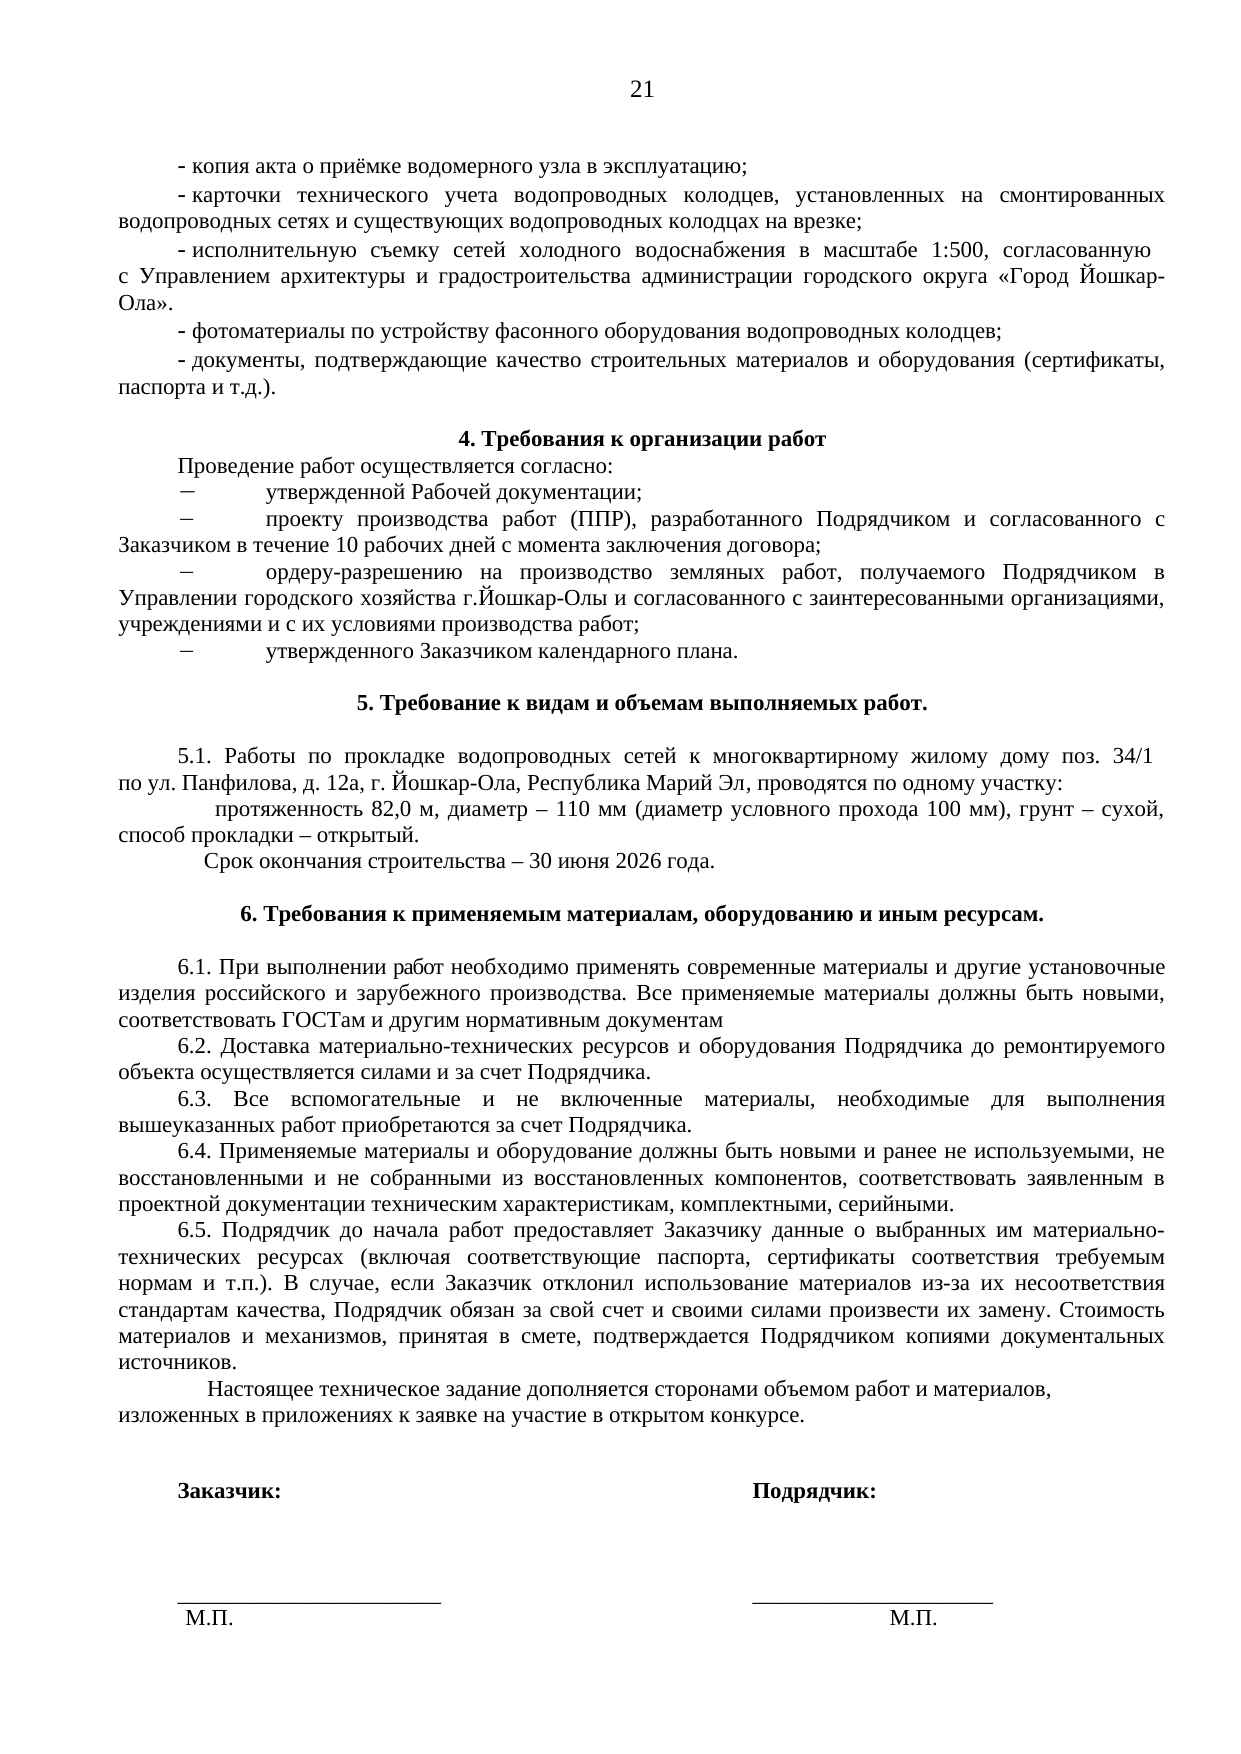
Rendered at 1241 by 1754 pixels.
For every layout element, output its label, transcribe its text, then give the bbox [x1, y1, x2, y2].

text Проведение работ осуществляется согласно: [118, 452, 1167, 478]
list исполнительную съемку сетей холодного водоснабжения в масштабе 1:500, согласованную с Управлением архитектуры и градостроительства администрации городского округа «Город Йошкар-Ола». [118, 234, 1167, 315]
list фотоматериалы по устройству фасонного оборудования водопроводных колодцев; [118, 315, 1167, 344]
text 6.1. При выполнении работ необходимо применять современные материалы и другие установочные изделия российского и зарубежного производства. Все применяемые материалы должны быть новыми, соответствовать ГОСТам и другим нормативным документам [118, 953, 1167, 1032]
text Срок окончания строительства – 30 июня 2026 года. [118, 848, 1167, 874]
text 6. Требования к применяемым материалам, оборудованию и иным ресурсам. [118, 900, 1167, 927]
list документы, подтверждающие качество строительных материалов и оборудования (сертификаты, паспорта и т.д.). [118, 344, 1167, 399]
text 6.2. Доставка материально-технических ресурсов и оборудования Подрядчика до ремонтируемого объекта осуществляется силами и за счет Подрядчика. [118, 1032, 1167, 1085]
list проекту производства работ (ППР), разработанного Подрядчиком и согласованного с Заказчиком в течение 10 рабочих дней с момента заключения договора; [118, 505, 1167, 558]
text 6.3. Все вспомогательные и не включенные материалы, необходимые для выполнения вышеуказанных работ приобретаются за счет Подрядчика. [118, 1085, 1167, 1137]
list ордеру-разрешению на производство земляных работ, получаемого Подрядчиком в Управлении городского хозяйства г.Йошкар-Олы и согласованного с заинтересованными организациями, учреждениями и с их условиями производства работ; [118, 558, 1167, 637]
text протяженность 82,0 м, диаметр – 110 мм (диаметр условного прохода 100 мм), грунт – сухой, способ прокладки – открытый. [118, 795, 1167, 848]
table_header Заказчик: _______________________ М.П. [118, 1480, 752, 1647]
text 6.4. Применяемые материалы и оборудование должны быть новыми и ранее не используемыми, не восстановленными и не собранными из восстановленных компонентов, соответствовать заявленным в проектной документации техническим характеристикам, комплектными, серийными. [118, 1137, 1167, 1217]
text 5. Требование к видам и объемам выполняемых работ. [118, 689, 1167, 716]
table_header Подрядчик: _____________________ М.П. [752, 1480, 1156, 1647]
text 5.1. Работы по прокладке водопроводных сетей к многоквартирному жилому дому поз. 34/1 по ул. Панфилова, д. 12а, г. Йошкар-Ола, Республика Марий Эл, проводятся по одному участку: [118, 742, 1167, 795]
text 4. Требования к организации работ [118, 426, 1167, 452]
text 6.5. Подрядчик до начала работ предоставляет Заказчику данные о выбранных им материально-технических ресурсах (включая соответствующие паспорта, сертификаты соответствия требуемым нормам и т.п.). В случае, если Заказчик отклонил использование материалов из-за их несоответствия стандартам качества, Подрядчик обязан за свой счет и своими силами произвести их замену. Стоимость материалов и механизмов, принятая в смете, подтверждается Подрядчиком копиями документальных источников. [118, 1217, 1167, 1375]
list копия акта о приёмке водомерного узла в эксплуатацию; [118, 150, 1167, 179]
list утвержденной Рабочей документации; [118, 478, 1167, 505]
list карточки технического учета водопроводных колодцев, установленных на смонтированных водопроводных сетях и существующих водопроводных колодцах на врезке; [118, 179, 1167, 234]
text Настоящее техническое задание дополняется сторонами объемом работ и материалов, изложенных в приложениях к заявке на участие в открытом конкурсе. [118, 1375, 1167, 1427]
list утвержденного Заказчиком календарного плана. [118, 637, 1167, 663]
